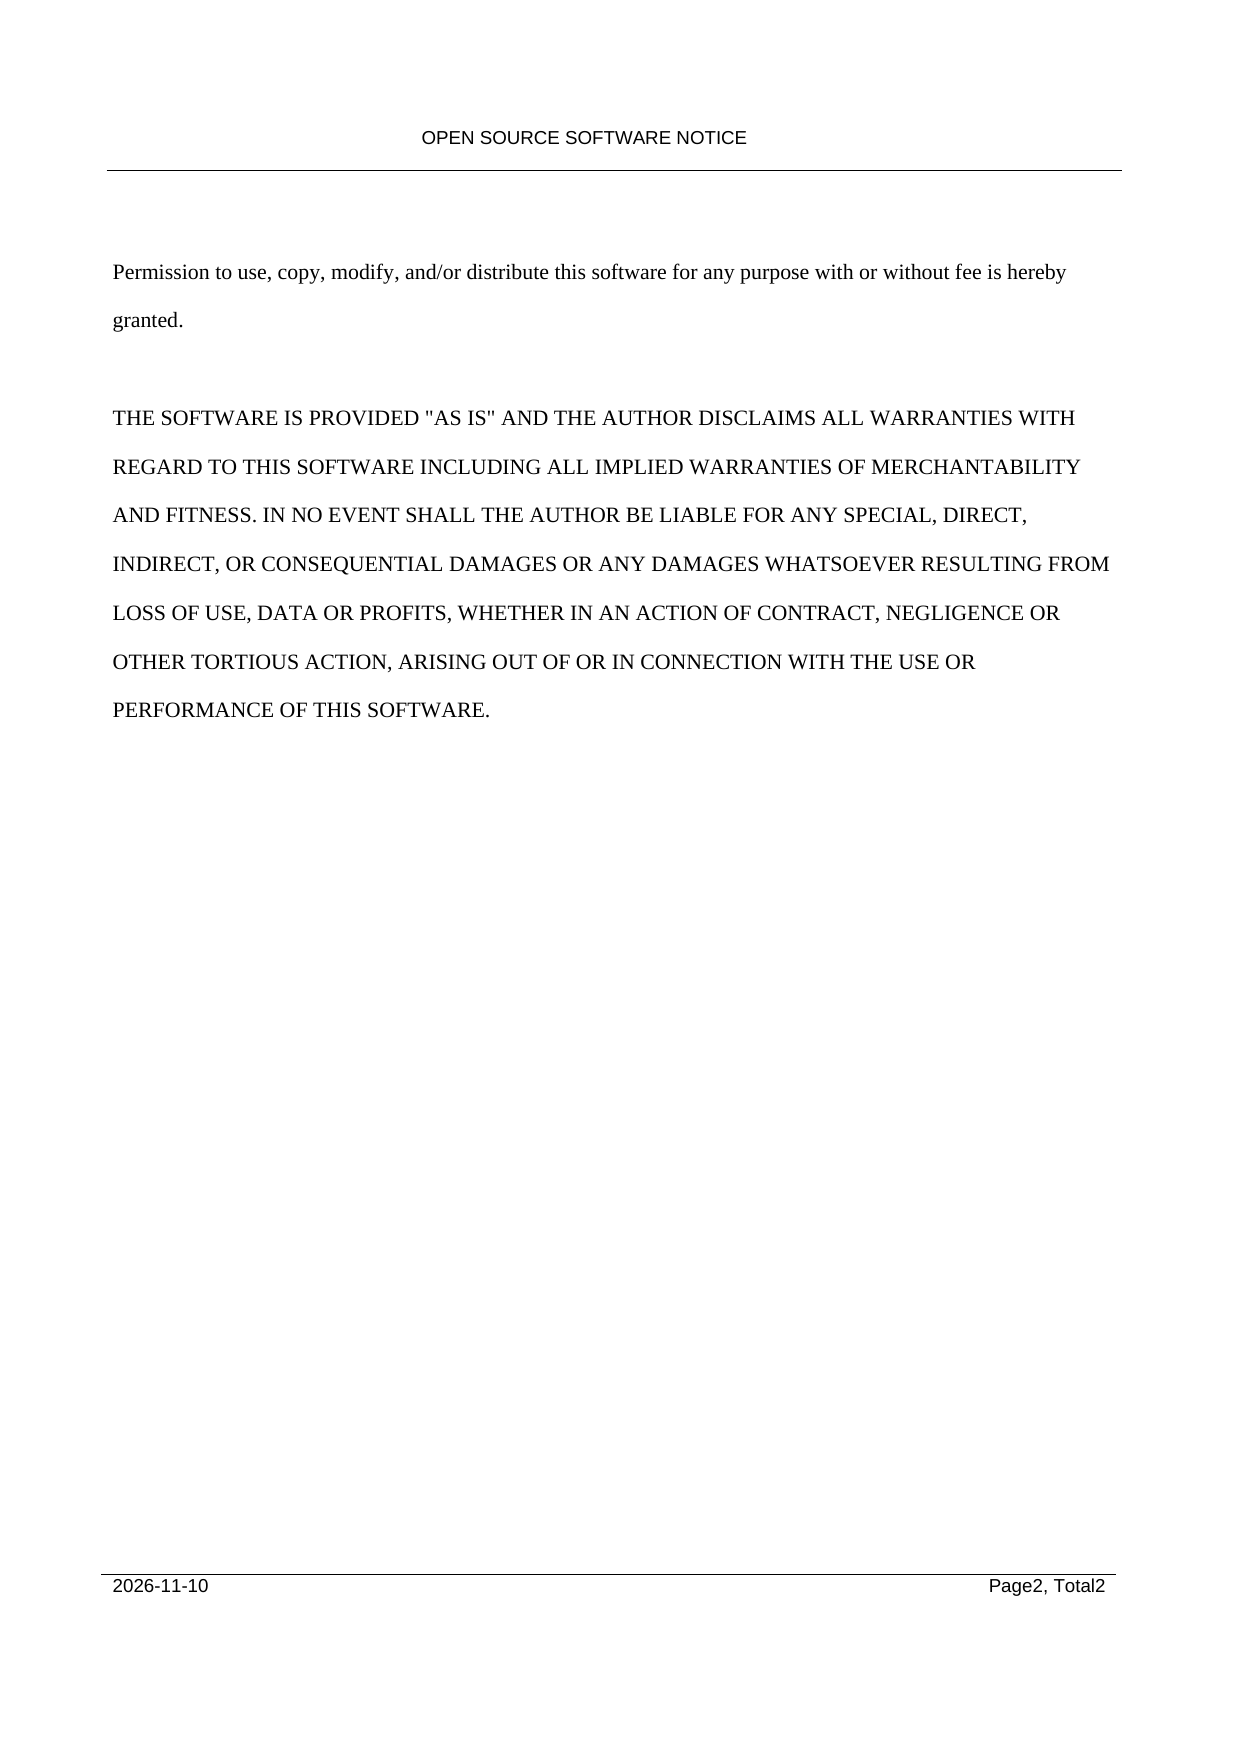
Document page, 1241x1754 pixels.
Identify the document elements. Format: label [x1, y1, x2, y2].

text [112, 206, 1128, 775]
